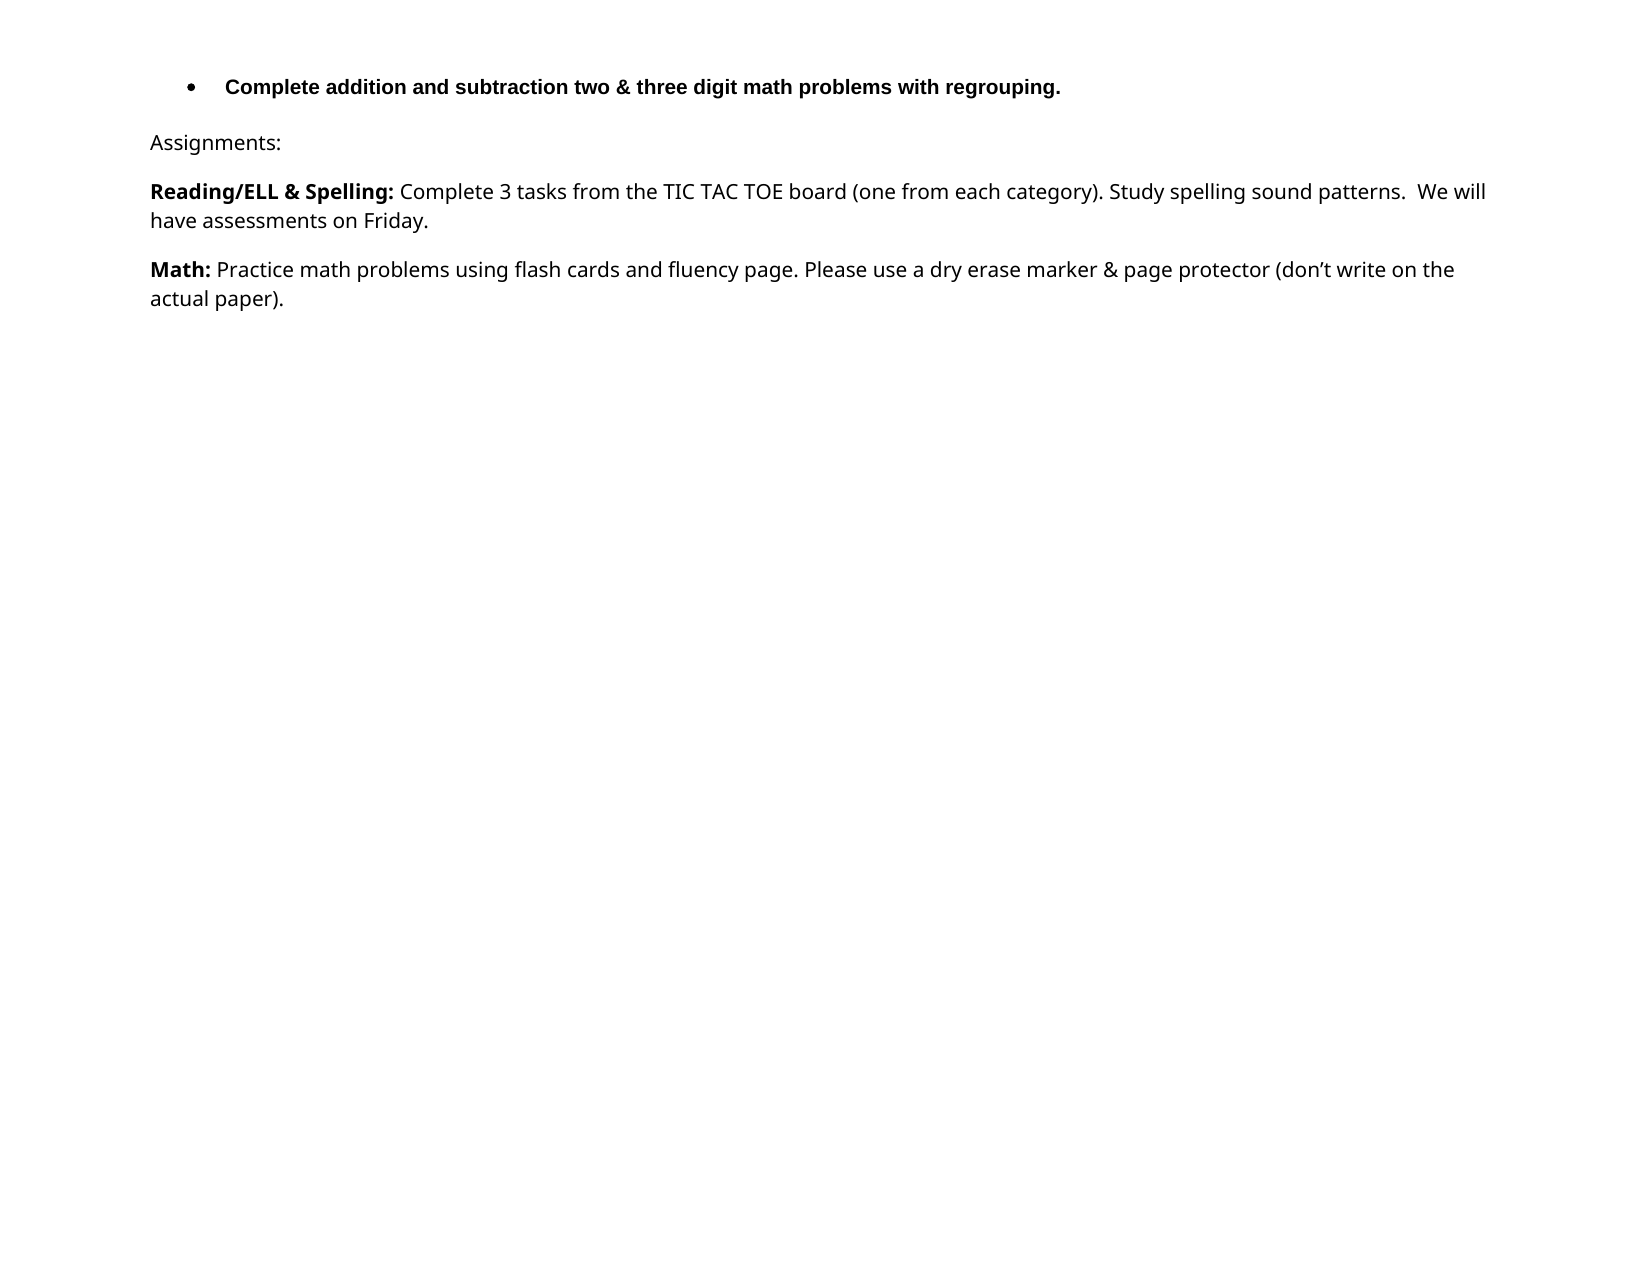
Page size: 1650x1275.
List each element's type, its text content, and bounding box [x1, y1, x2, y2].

list Complete addition and subtraction two & three digit math problems with regrouping. [187, 75, 1500, 99]
text Reading/ELL & Spelling: Complete 3 tasks from the TIC TAC TOE board (one from each category). Study spelling sound patterns. We will have assessments on Friday. [150, 177, 1500, 234]
text Math: Practice math problems using flash cards and fluency page. Please use a dry erase marker & page protector (don’t write on the actual paper). [150, 255, 1500, 312]
text Assignments: [150, 128, 1500, 157]
